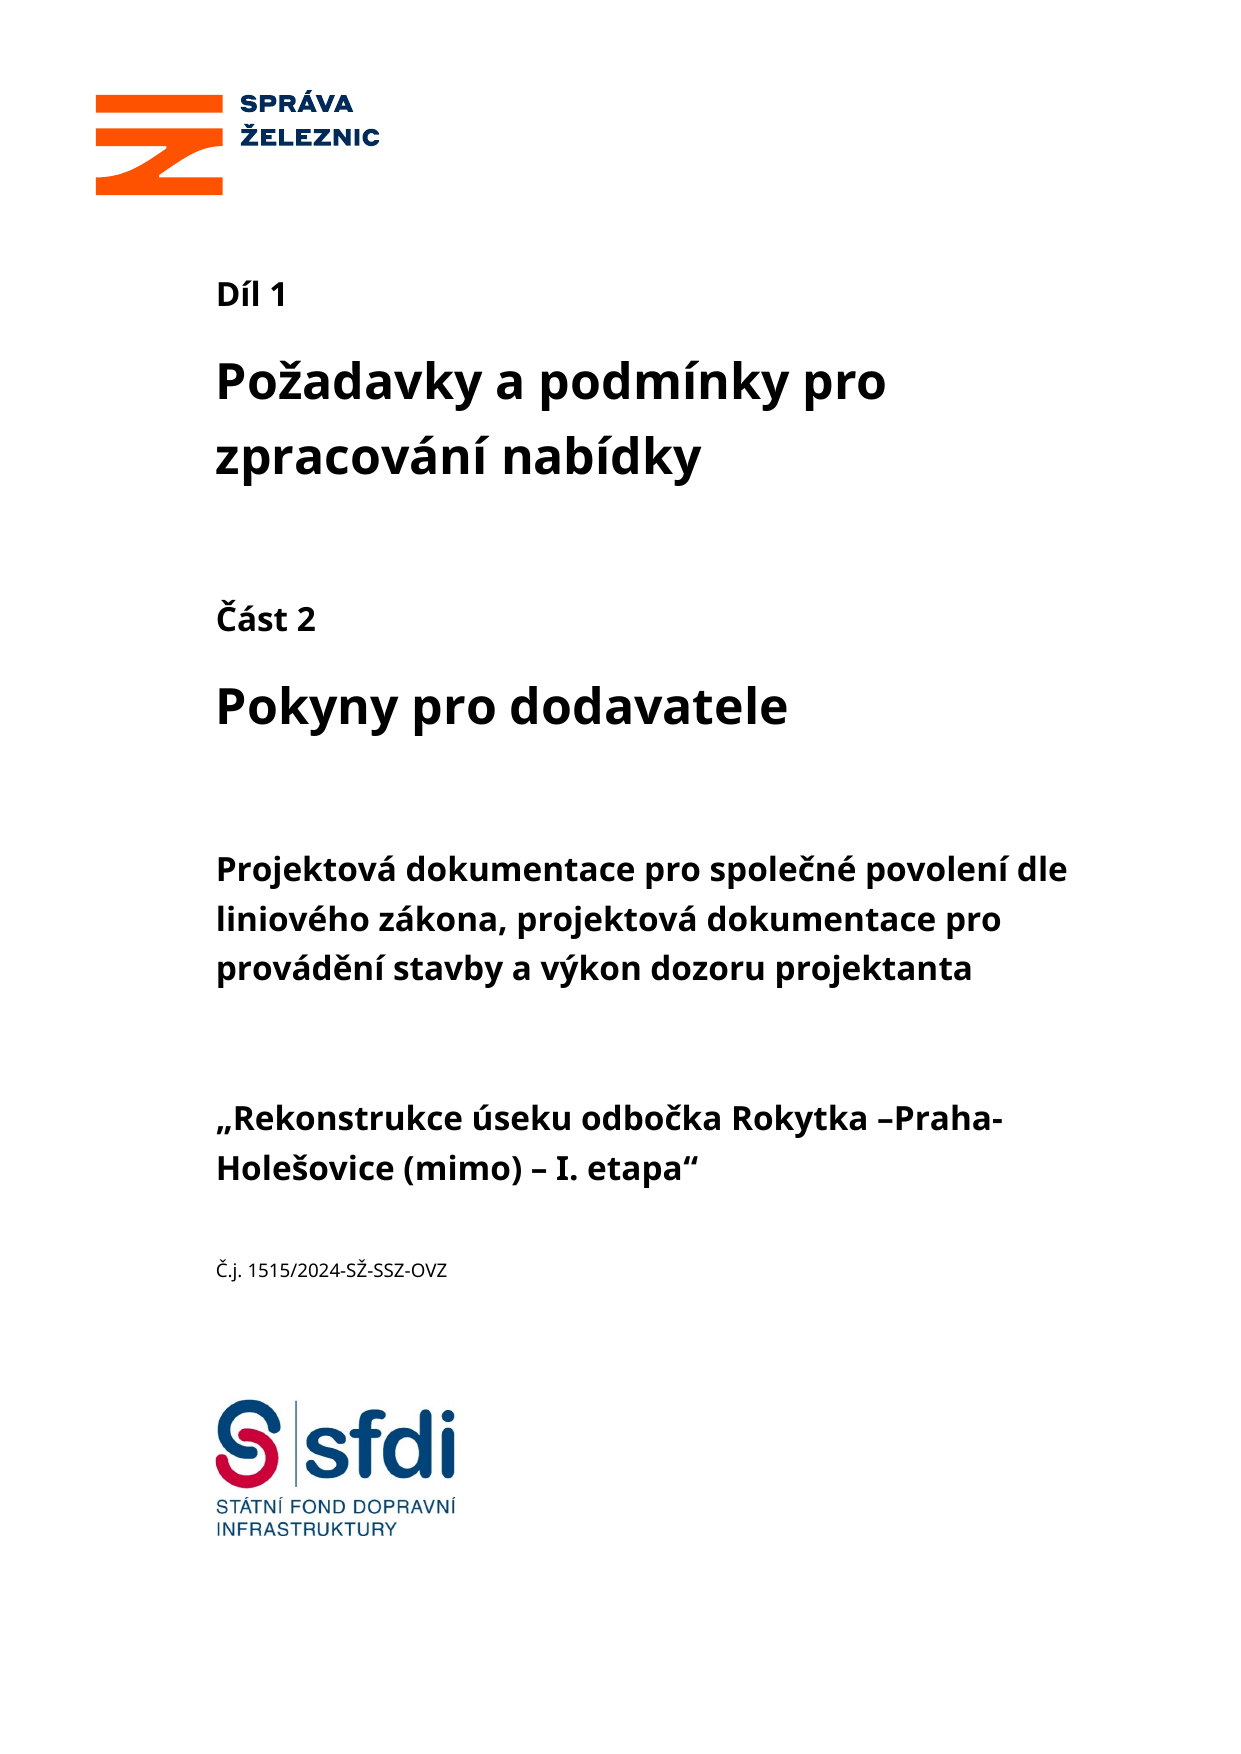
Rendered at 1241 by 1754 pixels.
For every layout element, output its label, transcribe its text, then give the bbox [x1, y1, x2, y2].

picture [215, 1397, 456, 1536]
text Projektová dokumentace pro společné povolení dle liniového zákona, projektová dokumentace pro provádění stavby a výkon dozoru projektanta [216, 845, 1122, 991]
text Část 2 [216, 596, 1122, 641]
text Požadavky a podmínky pro zpracování nabídky [216, 346, 1122, 489]
text „Rekonstrukce úseku odbočka Rokytka –Praha-Holešovice (mimo) – I. etapa“ [216, 1095, 1122, 1190]
text Pokyny pro dodavatele [216, 671, 1122, 739]
text Díl 1 [216, 271, 1122, 317]
list Č.j. 1515/2024-SŽ-SSZ-OVZ [216, 1258, 1122, 1283]
